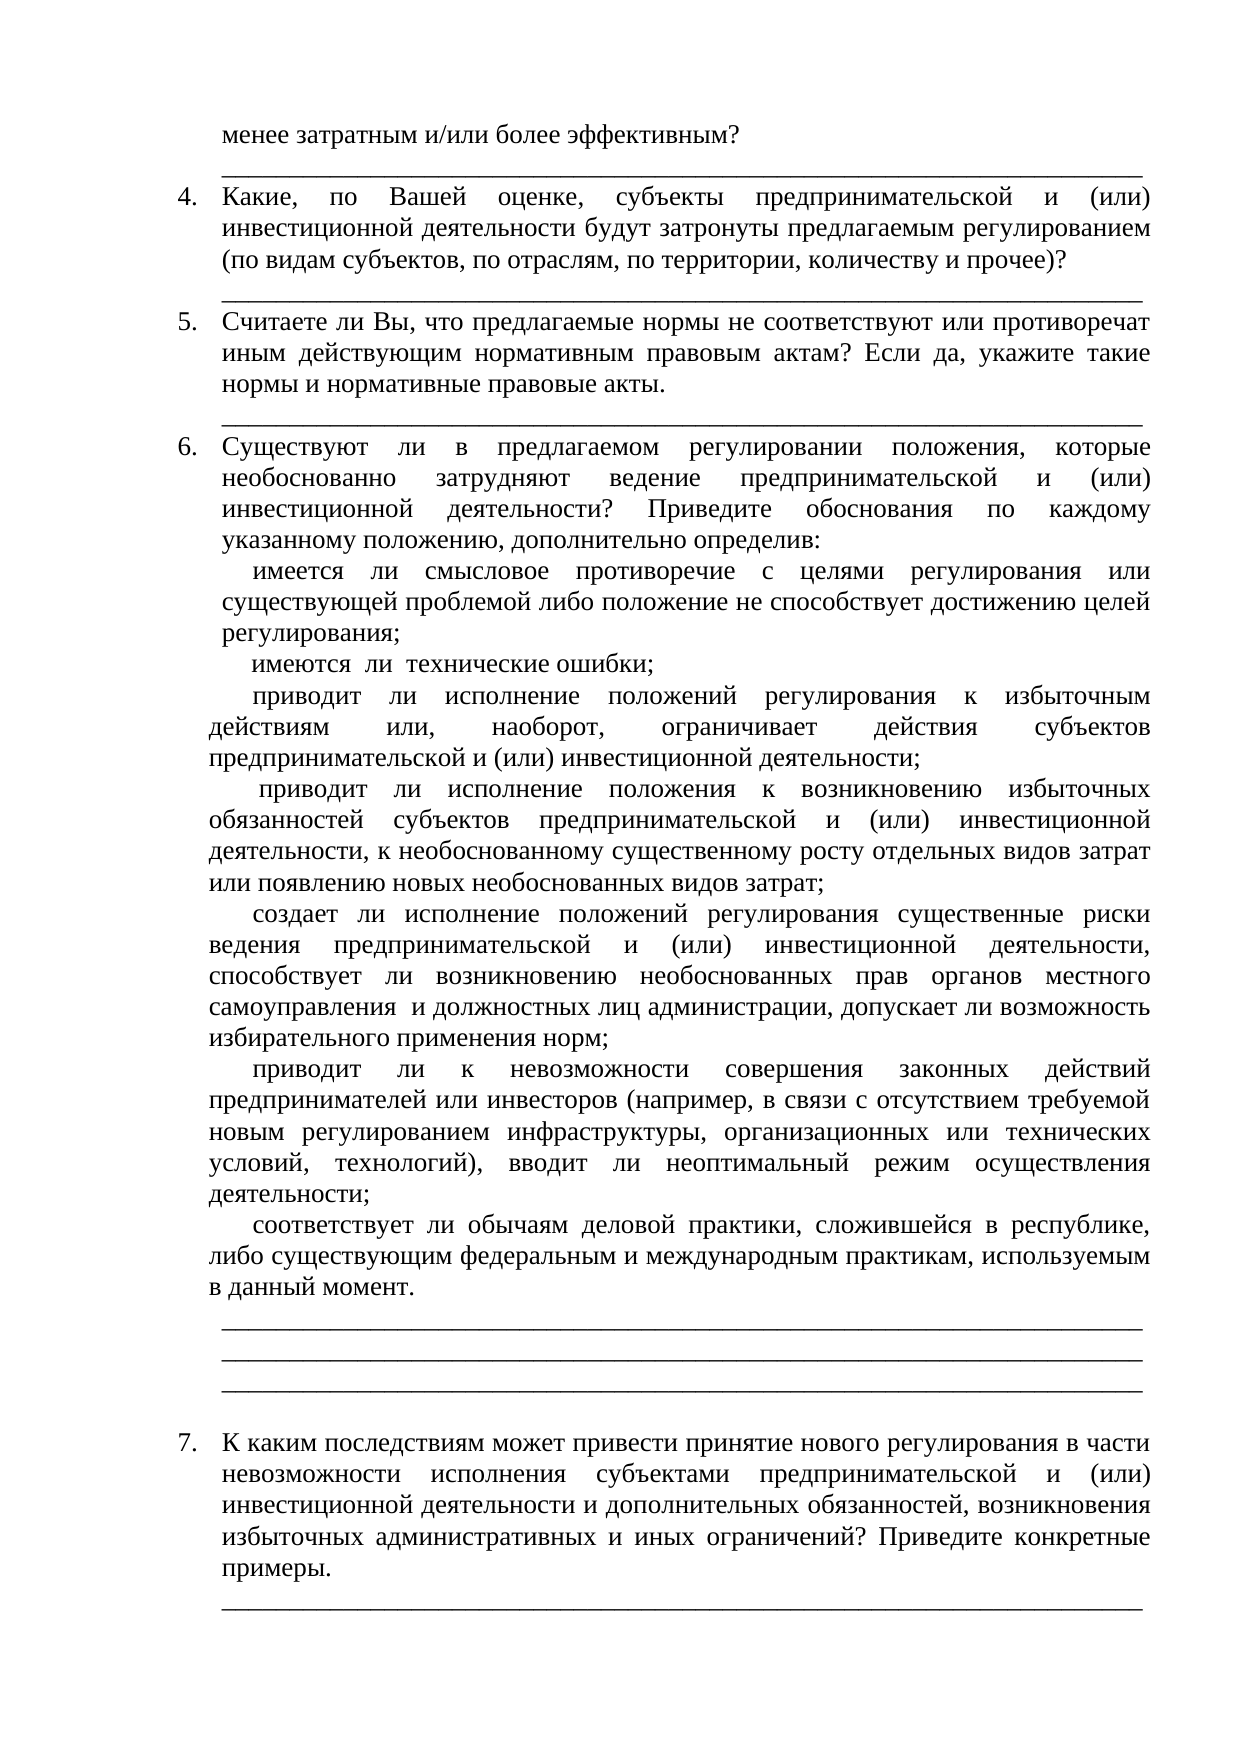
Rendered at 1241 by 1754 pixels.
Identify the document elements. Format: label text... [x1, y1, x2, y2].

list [177, 118, 1152, 149]
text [222, 1582, 1152, 1613]
list Какие, по Вашей оценке, субъекты предпринимательской и (или) инвестиционной деятельности будут затронуты предлагаемым регулированием (по видам субъектов, по отраслям, по территории, количеству и прочее)? [177, 180, 1152, 274]
text ____________________________________________________________________ [222, 1333, 1152, 1364]
list Существуют ли в предлагаемом регулировании положения, которые необоснованно затрудняют ведение предпринимательской и (или) инвестиционной деятельности? Приведите обоснования по каждому указанному положению, дополнительно определив: [177, 429, 1152, 554]
text приводит ли к невозможности совершения законных действий предпринимателей или инвесторов (например, в связи с отсутствием требуемой новым регулированием инфраструктуры, организационных или технических условий, технологий), вводит ли неоптимальный режим осуществления деятельности; [208, 1052, 1152, 1208]
text ____________________________________________________________________ [222, 398, 1152, 429]
text ____________________________________________________________________ [222, 1302, 1152, 1333]
text ____________________________________________________________________ [222, 274, 1152, 305]
text имеются ли технические ошибки; [177, 648, 1152, 679]
text приводит ли исполнение положения к возникновению избыточных обязанностей субъектов предпринимательской и (или) инвестиционной деятельности, к необоснованному существенному росту отдельных видов затрат или появлению новых необоснованных видов затрат; [208, 772, 1152, 897]
list К каким последствиям может привести принятие нового регулирования в части невозможности исполнения субъектами предпринимательской и (или) инвестиционной деятельности и дополнительных обязанностей, возникновения избыточных административных и иных ограничений? Приведите конкретные примеры. [177, 1426, 1152, 1582]
text приводит ли исполнение положений регулирования к избыточным действиям или, наоборот, ограничивает действия субъектов предпринимательской и (или) инвестиционной деятельности; [208, 679, 1152, 772]
list Считаете ли Вы, что предлагаемые нормы не соответствуют или противоречат иным действующим нормативным правовым актам? Если да, укажите такие нормы и нормативные правовые акты. [177, 305, 1152, 398]
text ____________________________________________________________________ [222, 149, 1152, 180]
text соответствует ли обычаям деловой практики, сложившейся в республике, либо существующим федеральным и международным практикам, используемым в данный момент. [208, 1208, 1152, 1302]
text создает ли исполнение положений регулирования существенные риски ведения предпринимательской и (или) инвестиционной деятельности, способствует ли возникновению необоснованных прав органов местного самоуправления и должностных лиц администрации, допускает ли возможность избирательного применения норм; [208, 897, 1152, 1052]
text ____________________________________________________________________ [222, 1364, 1152, 1395]
text имеется ли смысловое противоречие с целями регулирования или существующей проблемой либо положение не способствует достижению целей регулирования; [222, 554, 1152, 648]
